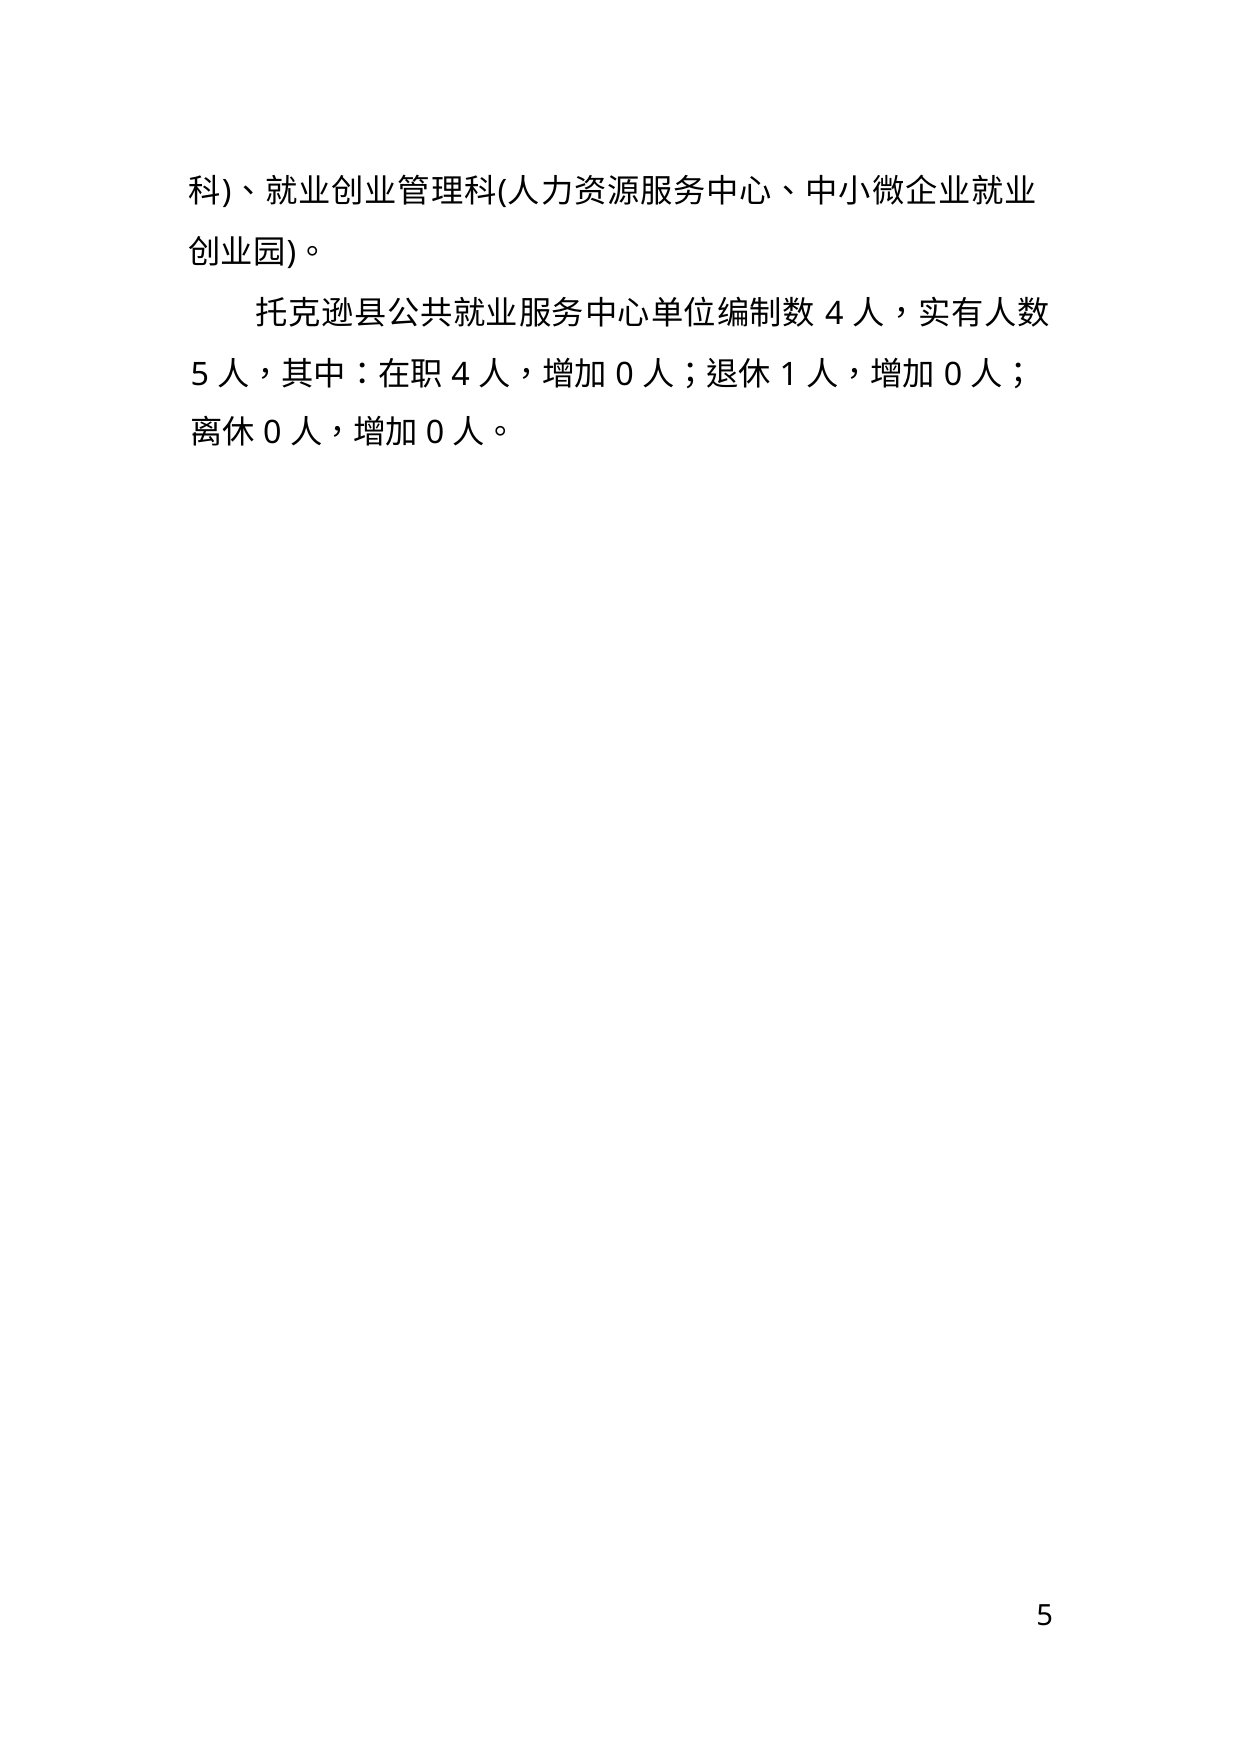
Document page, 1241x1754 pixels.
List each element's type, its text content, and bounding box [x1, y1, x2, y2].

text 科)、就业创业管理科(人力资源服务中心、中小微企业就业 创业园)。 [188, 168, 1053, 272]
text 托克逊县公共就业服务中心单位编制数 4 人，实有人数 5 人，其中：在职 4 人，增加 0 人；退休 1 人，增加 0 人； [190, 290, 1053, 395]
text 离休 0 人，增加 0 人。 [191, 412, 1054, 452]
